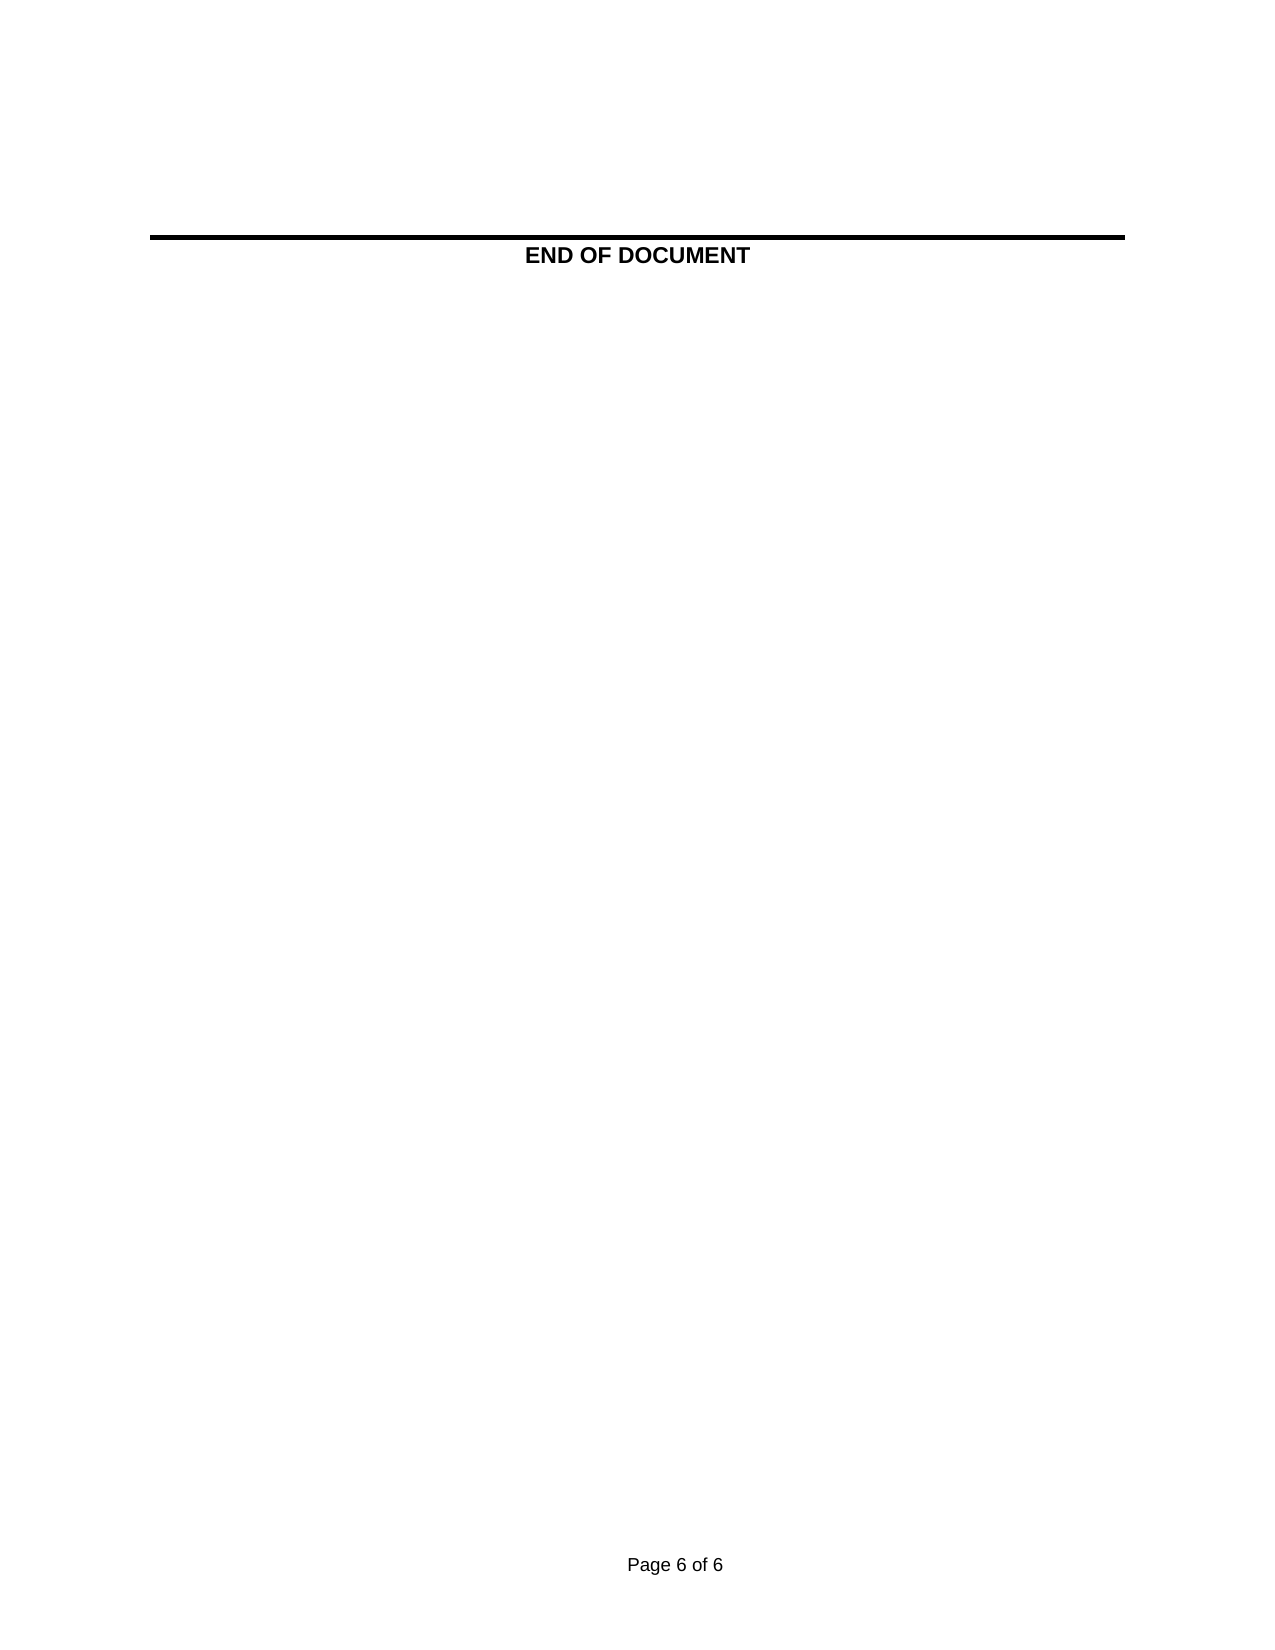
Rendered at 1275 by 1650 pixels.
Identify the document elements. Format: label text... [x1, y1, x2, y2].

text END OF DOCUMENT [150, 240, 1125, 268]
